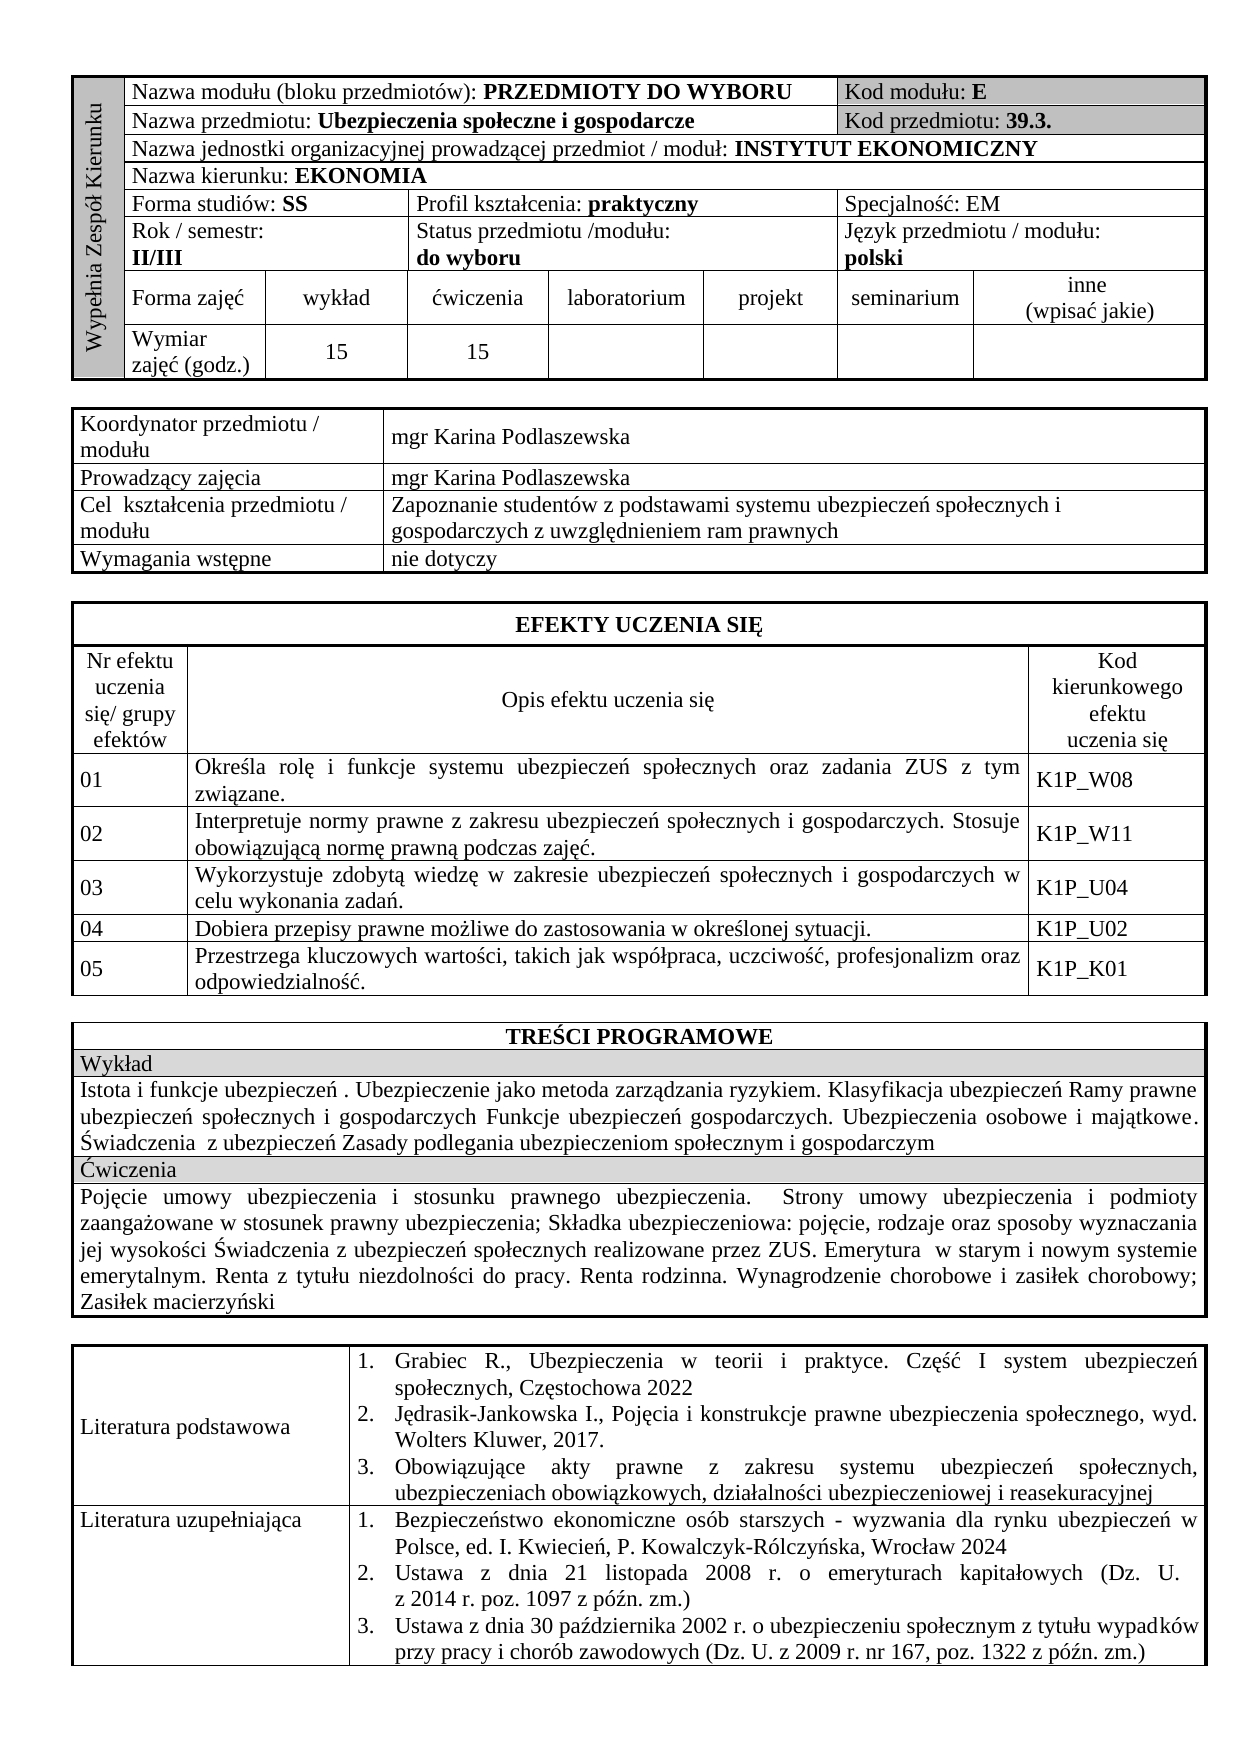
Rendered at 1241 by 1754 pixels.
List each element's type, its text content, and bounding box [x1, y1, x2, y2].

table_cell wykład [266, 271, 407, 324]
table_cell Pojęcie umowy ubezpieczenia i stosunku prawnego ubezpieczenia. Strony umowy ubezpieczenia i podmioty zaangażowane w stosunek prawny ubezpieczenia; Składka ubezpieczeniowa: pojęcie, rodzaje oraz sposoby wyznaczania jej wysokości Świadczenia z ubezpieczeń społecznych realizowane przez ZUS. Emerytura w starym i nowym systemie emerytalnym. Renta z tytułu niezdolności do pracy. Renta rodzinna. Wynagrodzenie chorobowe i zasiłek chorobowy; Zasiłek macierzyński [74, 1184, 1204, 1315]
table_cell inne (wpisać jakie) [974, 271, 1204, 324]
table_cell Interpretuje normy prawne z zakresu ubezpieczeń społecznych i gospodarczych. Stosuje obowiązującą normę prawną podczas zajęć. [188, 807, 1028, 860]
table_header Literatura podstawowa [74, 1347, 349, 1505]
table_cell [350, 1506, 1204, 1664]
table_cell [549, 325, 703, 377]
table_cell Wykorzystuje zdobytą wiedzę w zakresie ubezpieczeń społecznych i gospodarczych w celu wykonania zadań. [188, 861, 1028, 914]
table_cell Kod kierunkowego efektu uczenia się [1029, 647, 1204, 752]
table_cell Ćwiczenia [74, 1157, 1204, 1182]
table_header EFEKTY UCZENIA SIĘ [74, 604, 1204, 644]
table_header Nazwa modułu (bloku przedmiotów): PRZEDMIOTY DO WYBORU [125, 78, 837, 104]
table_cell 15 [266, 325, 407, 377]
table_cell Profil kształcenia: praktyczny [409, 190, 837, 216]
table_cell Cel kształcenia przedmiotu / modułu [74, 491, 383, 544]
table_cell Prowadzący zajęcia [74, 464, 383, 490]
table_cell K1P_W11 [1029, 807, 1204, 860]
table_cell 04 [74, 915, 187, 941]
table_cell Wymiar zajęć (godz.) [125, 325, 265, 377]
table_cell Opis efektu uczenia się [188, 647, 1028, 752]
table_cell Istota i funkcje ubezpieczeń . Ubezpieczenie jako metoda zarządzania ryzykiem. Klasyfikacja ubezpieczeń Ramy prawne ubezpieczeń społecznych i gospodarczych Funkcje ubezpieczeń gospodarczych. Ubezpieczenia osobowe i majątkowe. Świadczenia z ubezpieczeń Zasady podlegania ubezpieczeniom społecznym i gospodarczym [74, 1077, 1204, 1156]
table_cell Rok / semestr: II/III [125, 217, 408, 270]
table_cell K1P_U04 [1029, 861, 1204, 914]
table_cell seminarium [838, 271, 973, 324]
table_header Wypełnia Zespół Kierunku [74, 78, 124, 377]
table_cell Język przedmiotu / modułu: polski [838, 217, 1204, 270]
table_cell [74, 1506, 349, 1664]
table_header TREŚCI PROGRAMOWE [74, 1023, 1204, 1049]
table_cell [974, 325, 1204, 377]
table_cell Specjalność: EM [838, 190, 1204, 216]
table_cell Wymagania wstępne [74, 545, 383, 571]
table_cell Kod przedmiotu: 39.3. [838, 106, 1204, 134]
table_cell laboratorium [549, 271, 703, 324]
table_cell Przestrzega kluczowych wartości, takich jak współpraca, uczciwość, profesjonalizm oraz odpowiedzialność. [188, 942, 1028, 995]
table_header Kod modułu: E [838, 78, 1204, 104]
table_cell Status przedmiotu /modułu: do wyboru [409, 217, 837, 270]
table_cell K1P_K01 [1029, 942, 1204, 995]
table_cell Nr efektu uczenia się/ grupy efektów [74, 647, 187, 752]
table_cell Forma studiów: SS [125, 190, 408, 216]
table_cell K1P_U02 [1029, 915, 1204, 941]
table_cell Dobiera przepisy prawne możliwe do zastosowania w określonej sytuacji. [188, 915, 1028, 941]
table_cell projekt [704, 271, 837, 324]
table_cell mgr Karina Podlaszewska [384, 464, 1204, 490]
table_header mgr Karina Podlaszewska [384, 410, 1204, 463]
table_cell 05 [74, 942, 187, 995]
table_cell Nazwa jednostki organizacyjnej prowadzącej przedmiot / moduł: INSTYTUT EKONOMICZNY [125, 135, 1204, 161]
table_cell Wykład [74, 1050, 1204, 1076]
table_cell ćwiczenia [408, 271, 548, 324]
table_cell 02 [74, 807, 187, 860]
table_cell 03 [74, 861, 187, 914]
table_cell nie dotyczy [384, 545, 1204, 571]
table_cell 01 [74, 754, 187, 806]
table_cell Forma zajęć [125, 271, 265, 324]
table_header Koordynator przedmiotu / modułu [74, 410, 383, 463]
table_cell Nazwa przedmiotu: Ubezpieczenia społeczne i gospodarcze [125, 106, 837, 134]
table_cell Nazwa kierunku: EKONOMIA [125, 163, 1204, 189]
table_cell K1P_W08 [1029, 754, 1204, 806]
table_cell [838, 325, 973, 377]
table_cell Zapoznanie studentów z podstawami systemu ubezpieczeń społecznych i gospodarczych z uwzględnieniem ram prawnych [384, 491, 1204, 544]
table_cell 15 [408, 325, 548, 377]
table_cell [704, 325, 837, 377]
table_cell Określa rolę i funkcje systemu ubezpieczeń społecznych oraz zadania ZUS z tym związane. [188, 754, 1028, 806]
table_header Grabiec R., Ubezpieczenia w teorii i praktyce. Część I system ubezpieczeń społecznych, Częstochowa 2022 Jędrasik-Jankowska I., Pojęcia i konstrukcje prawne ubezpieczenia społecznego, wyd. Wolters Kluwer, 2017. Obowiązujące akty prawne z zakresu systemu ubezpieczeń społecznych, ubezpieczeniach obowiązkowych, działalności ubezpieczeniowej i reasekuracyjnej [350, 1347, 1204, 1505]
